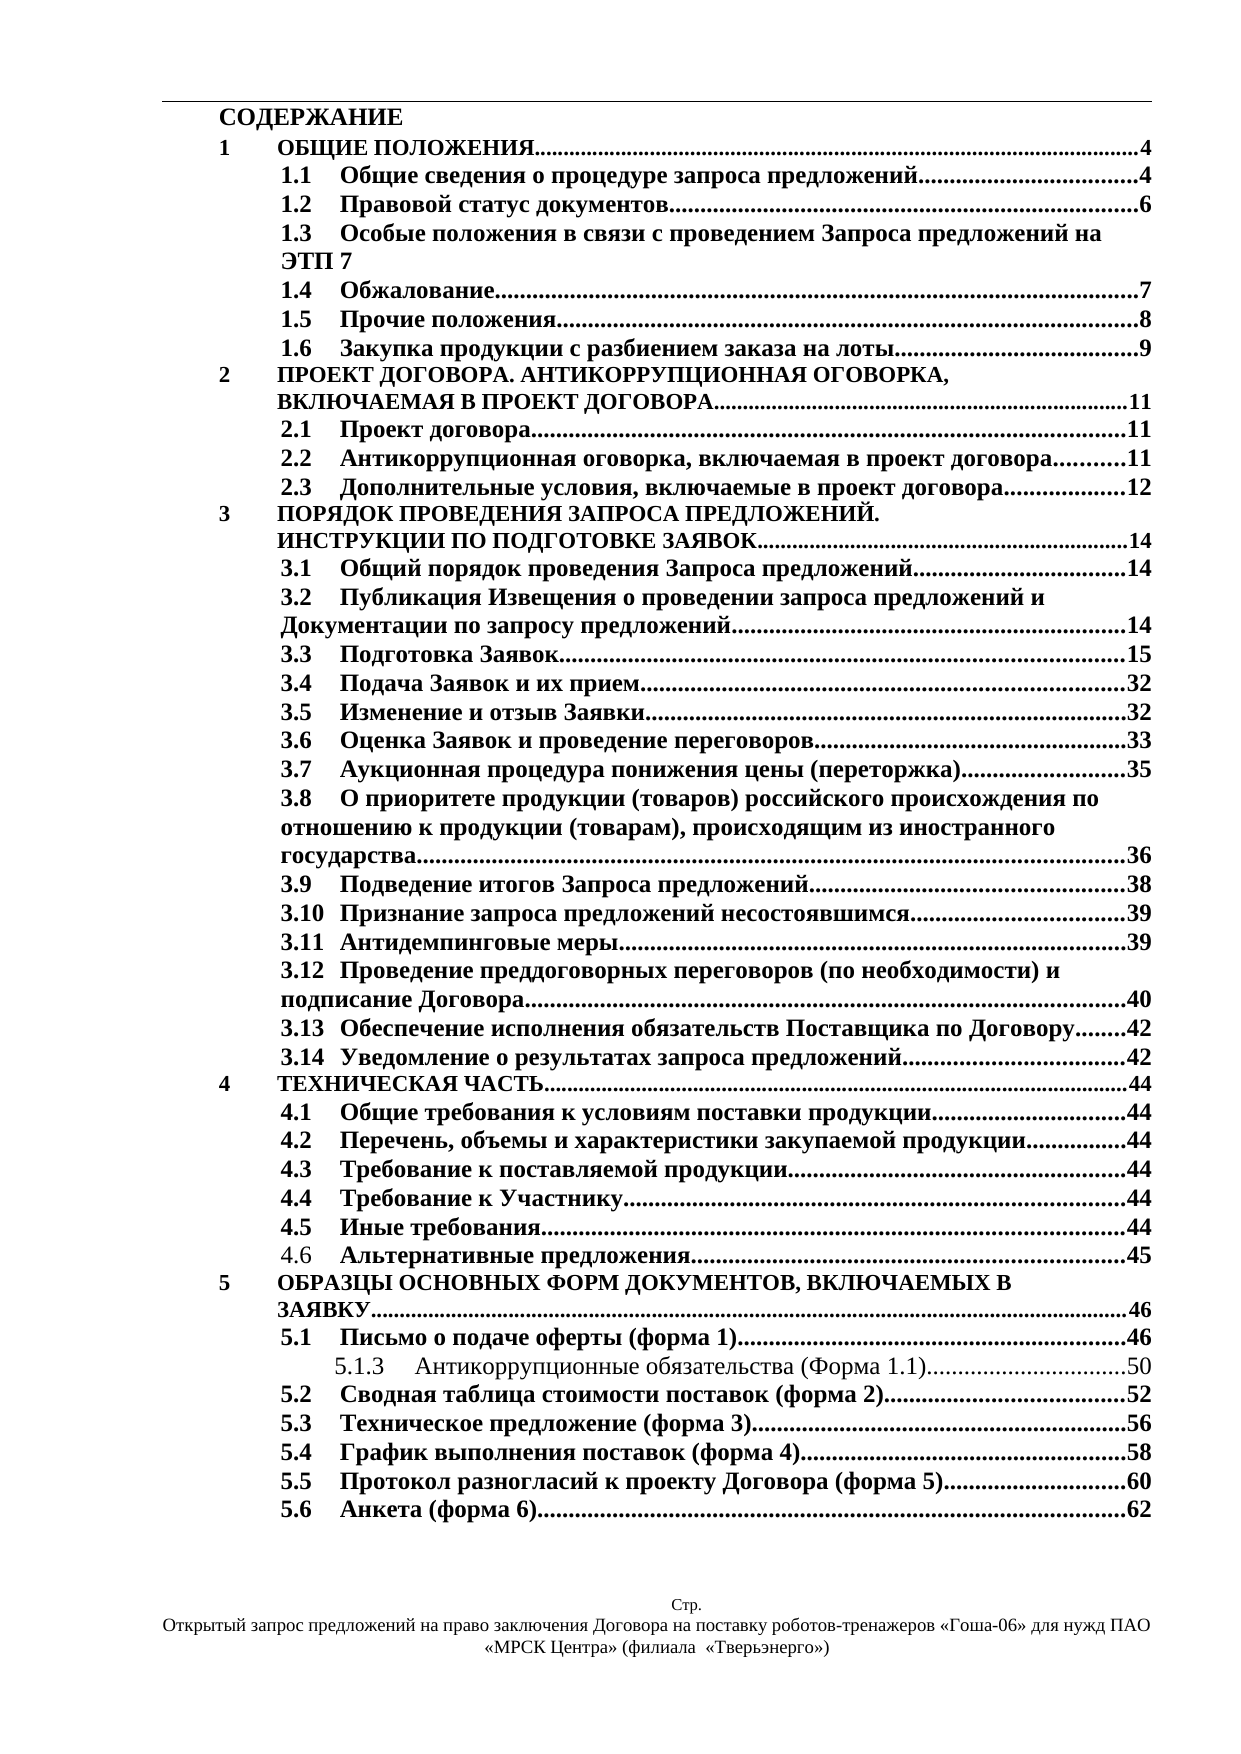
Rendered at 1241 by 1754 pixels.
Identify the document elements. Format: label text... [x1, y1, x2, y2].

text 3.7 Аукционная процедура понижения цены (переторжка) 35 [280, 754, 1133, 783]
text 3.4 Подача Заявок и их прием 32 [280, 668, 1133, 697]
text 3.1 Общий порядок проведения Запроса предложений 14 [280, 553, 1133, 582]
text 4.3 Требование к поставляемой продукции 44 [280, 1154, 1133, 1183]
text 4.1 Общие требования к условиям поставки продукции 44 [280, 1097, 1133, 1126]
text 3.2 Публикация Извещения о проведении запроса предложений и Документации по запросу предложений 14 [280, 582, 1133, 639]
text 3 Порядок проведения Запроса предложений. Инструкции по подготовке Заявок 14 [218, 500, 1033, 553]
text 3.8 О приоритете продукции (товаров) российского происхождения по отношению к продукции (товарам), происходящим из иностранного государства 36 [280, 783, 1133, 869]
text 4.5 Иные требования 44 [280, 1212, 1133, 1241]
text 3.5 Изменение и отзыв Заявки 32 [280, 697, 1133, 726]
text 1.3 Особые положения в связи с проведением Запроса предложений на ЭТП 7 [280, 218, 1133, 275]
text СОДЕРЖАНИЕ [218, 102, 938, 131]
text 5.4 График выполнения поставок (форма 4) 58 [280, 1437, 1133, 1466]
text 4.2 Перечень, объемы и характеристики закупаемой продукции 44 [280, 1126, 1133, 1154]
text 3.14 Уведомление о результатах запроса предложений 42 [280, 1042, 1133, 1071]
text 5.1 Письмо о подаче оферты (форма 1) 46 [280, 1322, 1133, 1351]
text 2.3 Дополнительные условия, включаемые в проект договора 12 [280, 472, 1133, 500]
text 1.1 Общие сведения о процедуре запроса предложений 4 [280, 160, 1133, 189]
text 4.4 Требование к Участнику. 44 [280, 1183, 1133, 1212]
text 3.11 Антидемпинговые меры 39 [280, 927, 1133, 956]
text 1.4 Обжалование 7 [280, 275, 1133, 304]
text 2.1 Проект договора 11 [280, 414, 1133, 443]
text 2 Проект Договора. Антикоррупционная оговорка, включаемая в проект договора 11 [218, 361, 1033, 414]
text 5.2 Сводная таблица стоимости поставок (форма 2) 52 [280, 1379, 1133, 1408]
text 5 Образцы основных форм документов, включаемых в Заявку 46 [218, 1269, 1033, 1322]
text 2.2 Антикоррупционная оговорка, включаемая в проект договора 11 [280, 443, 1133, 472]
text 1.6 Закупка продукции с разбиением заказа на лоты 9 [280, 333, 1133, 361]
text 1.2 Правовой статус документов 6 [280, 189, 1133, 218]
text 3.6 Оценка Заявок и проведение переговоров 33 [280, 726, 1133, 754]
text 4.6 Альтернативные предложения 45 [280, 1241, 1133, 1269]
text 5.3 Техническое предложение (форма 3) 56 [280, 1408, 1133, 1437]
text 1 Общие положения 4 [218, 134, 1033, 160]
text 5.6 Анкета (форма 6) 62 [280, 1494, 1133, 1523]
text 3.10 Признание запроса предложений несостоявшимся 39 [280, 898, 1133, 927]
text 3.12 Проведение преддоговорных переговоров (по необходимости) и подписание Договора 40 [280, 956, 1133, 1013]
text 3.3 Подготовка Заявок 15 [280, 639, 1133, 668]
text 4 Техническая часть 44 [218, 1071, 1033, 1097]
text 3.13 Обеспечение исполнения обязательств Поставщика по Договору 42 [280, 1013, 1133, 1042]
text 5.5 Протокол разногласий к проекту Договора (форма 5) 60 [280, 1466, 1133, 1494]
text 3.9 Подведение итогов Запроса предложений 38 [280, 869, 1133, 898]
text 1.5 Прочие положения 8 [280, 304, 1133, 333]
text 5.1.3 Антикоррупционные обязательства (Форма 1.1). 50 [334, 1351, 1144, 1379]
